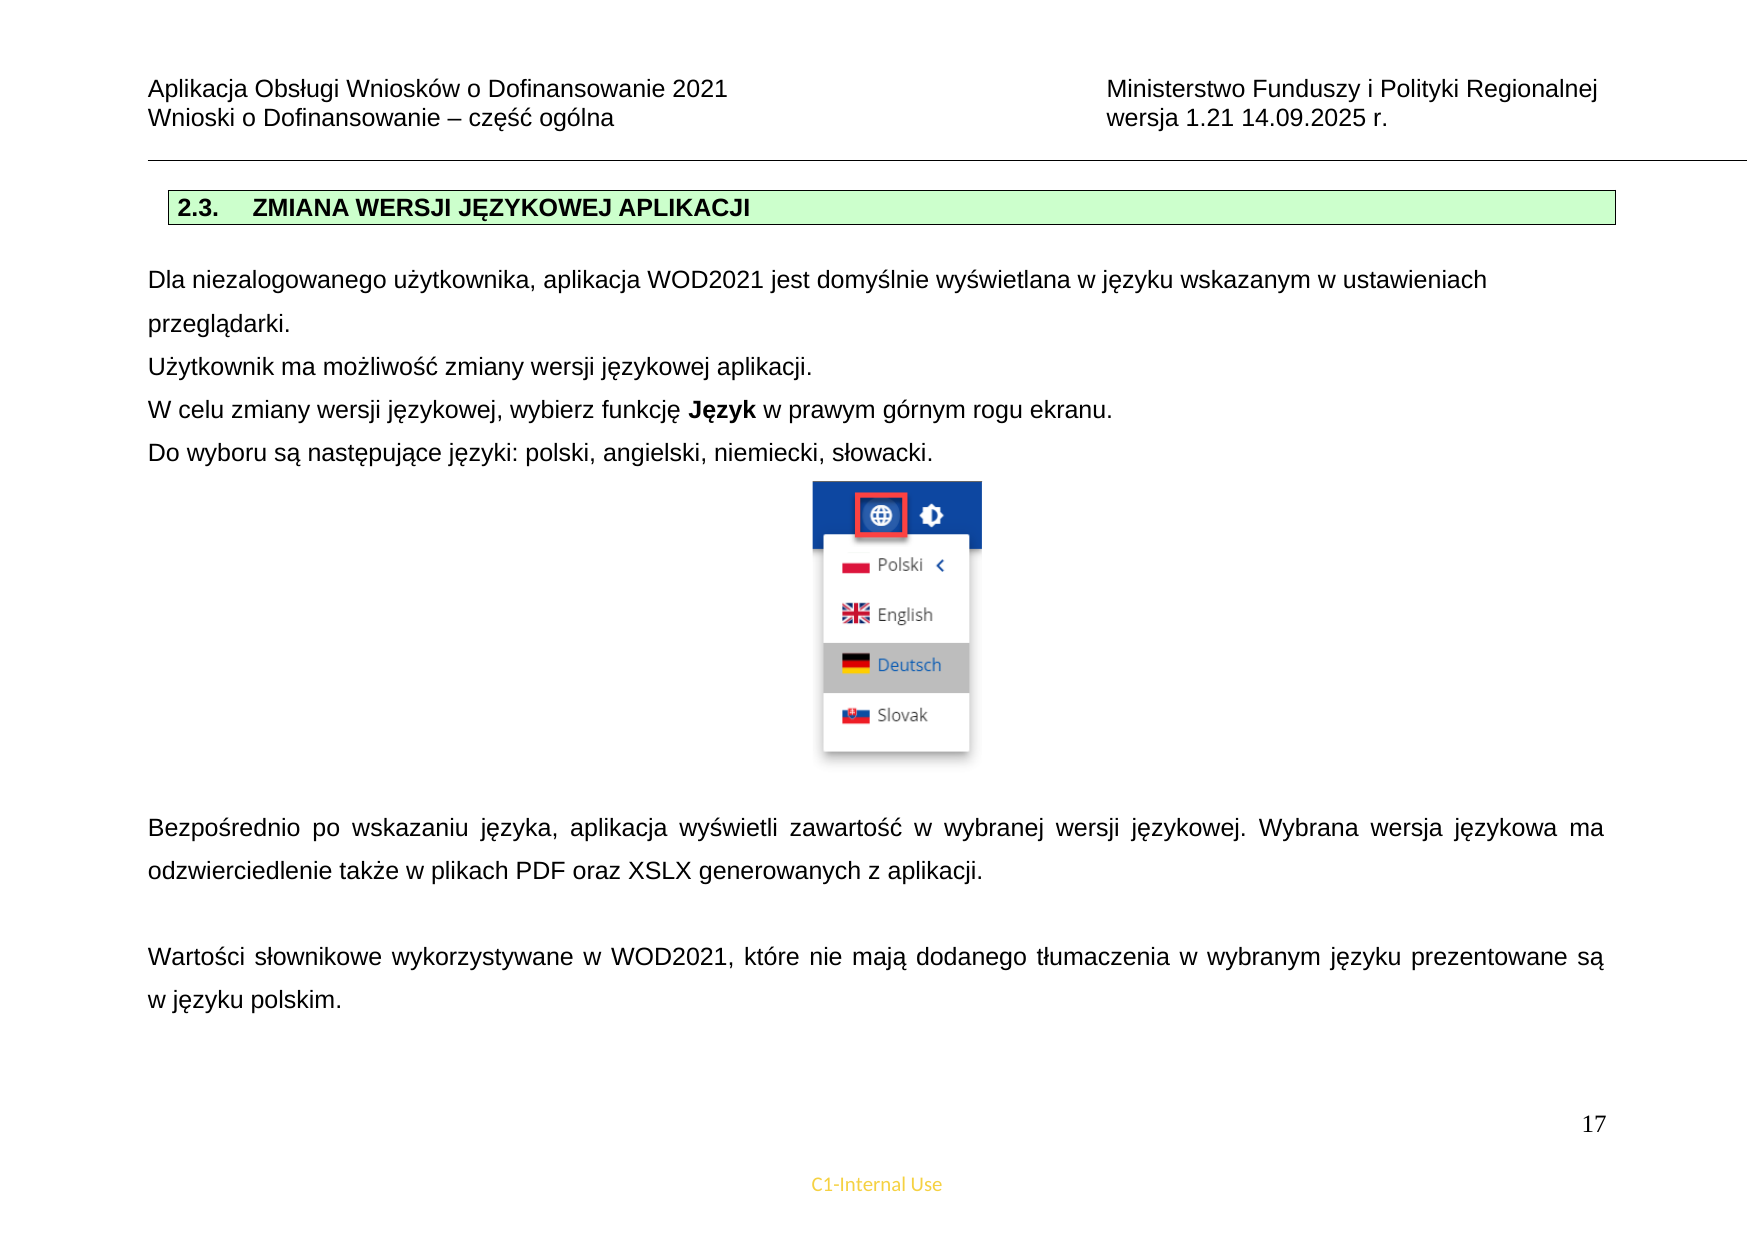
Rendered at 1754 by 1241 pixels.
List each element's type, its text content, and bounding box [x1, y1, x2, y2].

text Do wyboru są następujące języki: polski, angielski, niemiecki, słowacki. [148, 438, 1606, 467]
text Wartości słownikowe wykorzystywane w WOD2021, które nie mają dodanego tłumaczenia w wybranym języku prezentowane są w języku polskim. [148, 942, 1606, 1014]
subtitle ZMIANA WERSJI JĘZYKOWEJ APLIKACJI [169, 191, 1615, 224]
text Użytkownik ma możliwość zmiany wersji językowej aplikacji. [148, 352, 1606, 381]
picture [812, 481, 983, 784]
text Dla niezalogowanego użytkownika, aplikacja WOD2021 jest domyślnie wyświetlana w języku wskazanym w ustawieniach przeglądarki. [148, 266, 1606, 337]
text Bezpośrednio po wskazaniu języka, aplikacja wyświetli zawartość w wybranej wersji językowej. Wybrana wersja językowa ma odzwierciedlenie także w plikach PDF oraz XSLX generowanych z aplikacji. [148, 812, 1606, 884]
text W celu zmiany wersji językowej, wybierz funkcję Język w prawym górnym rogu ekranu. [148, 395, 1606, 424]
